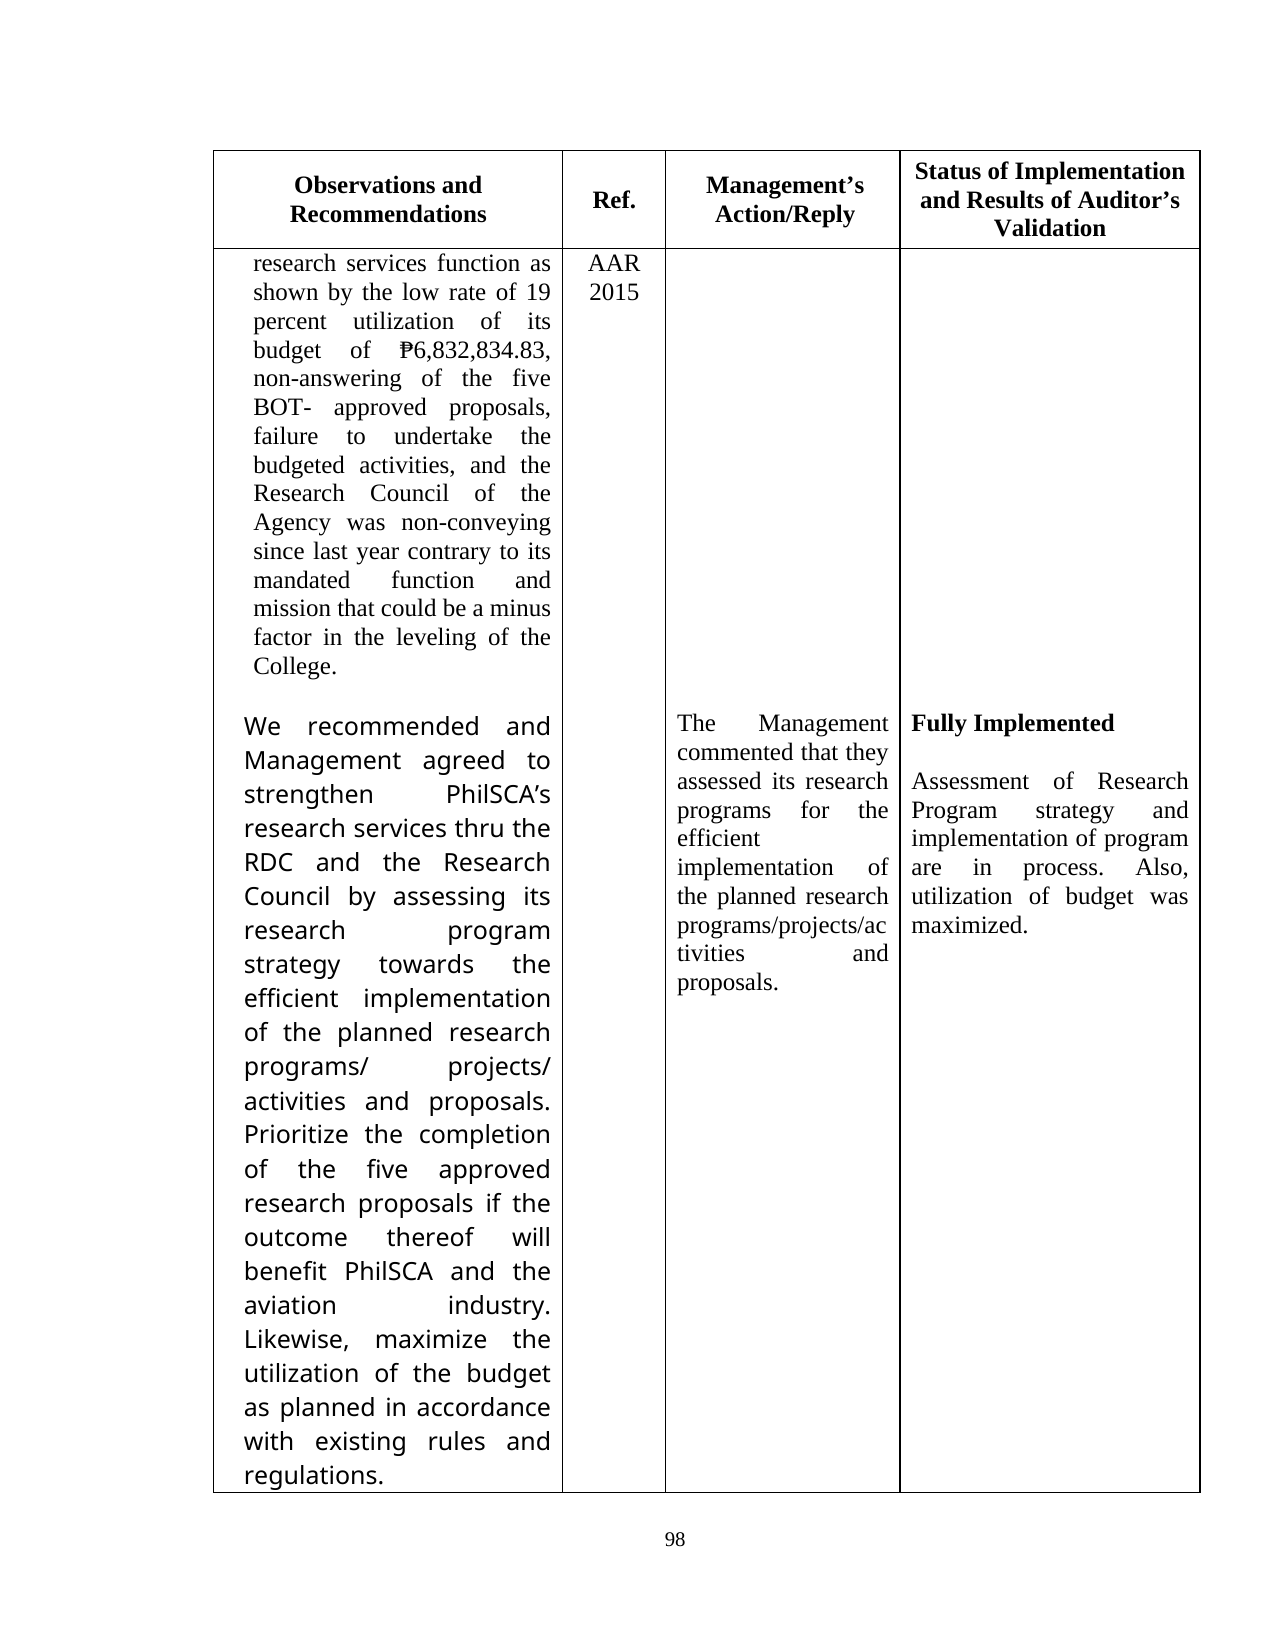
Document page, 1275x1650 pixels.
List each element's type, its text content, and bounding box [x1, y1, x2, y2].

table_cell Pages 41 – 45 AAR 2015 [563, 249, 665, 1492]
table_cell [666, 249, 899, 1492]
table_header Management’s Action/Reply [666, 151, 899, 247]
table_header Status of Implementation and Results of Auditor’s Validation [901, 151, 1199, 247]
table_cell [214, 249, 562, 1492]
table_header Observations and Recommendations [214, 151, 562, 247]
table_header Ref. [563, 151, 665, 247]
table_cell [901, 249, 1199, 1492]
